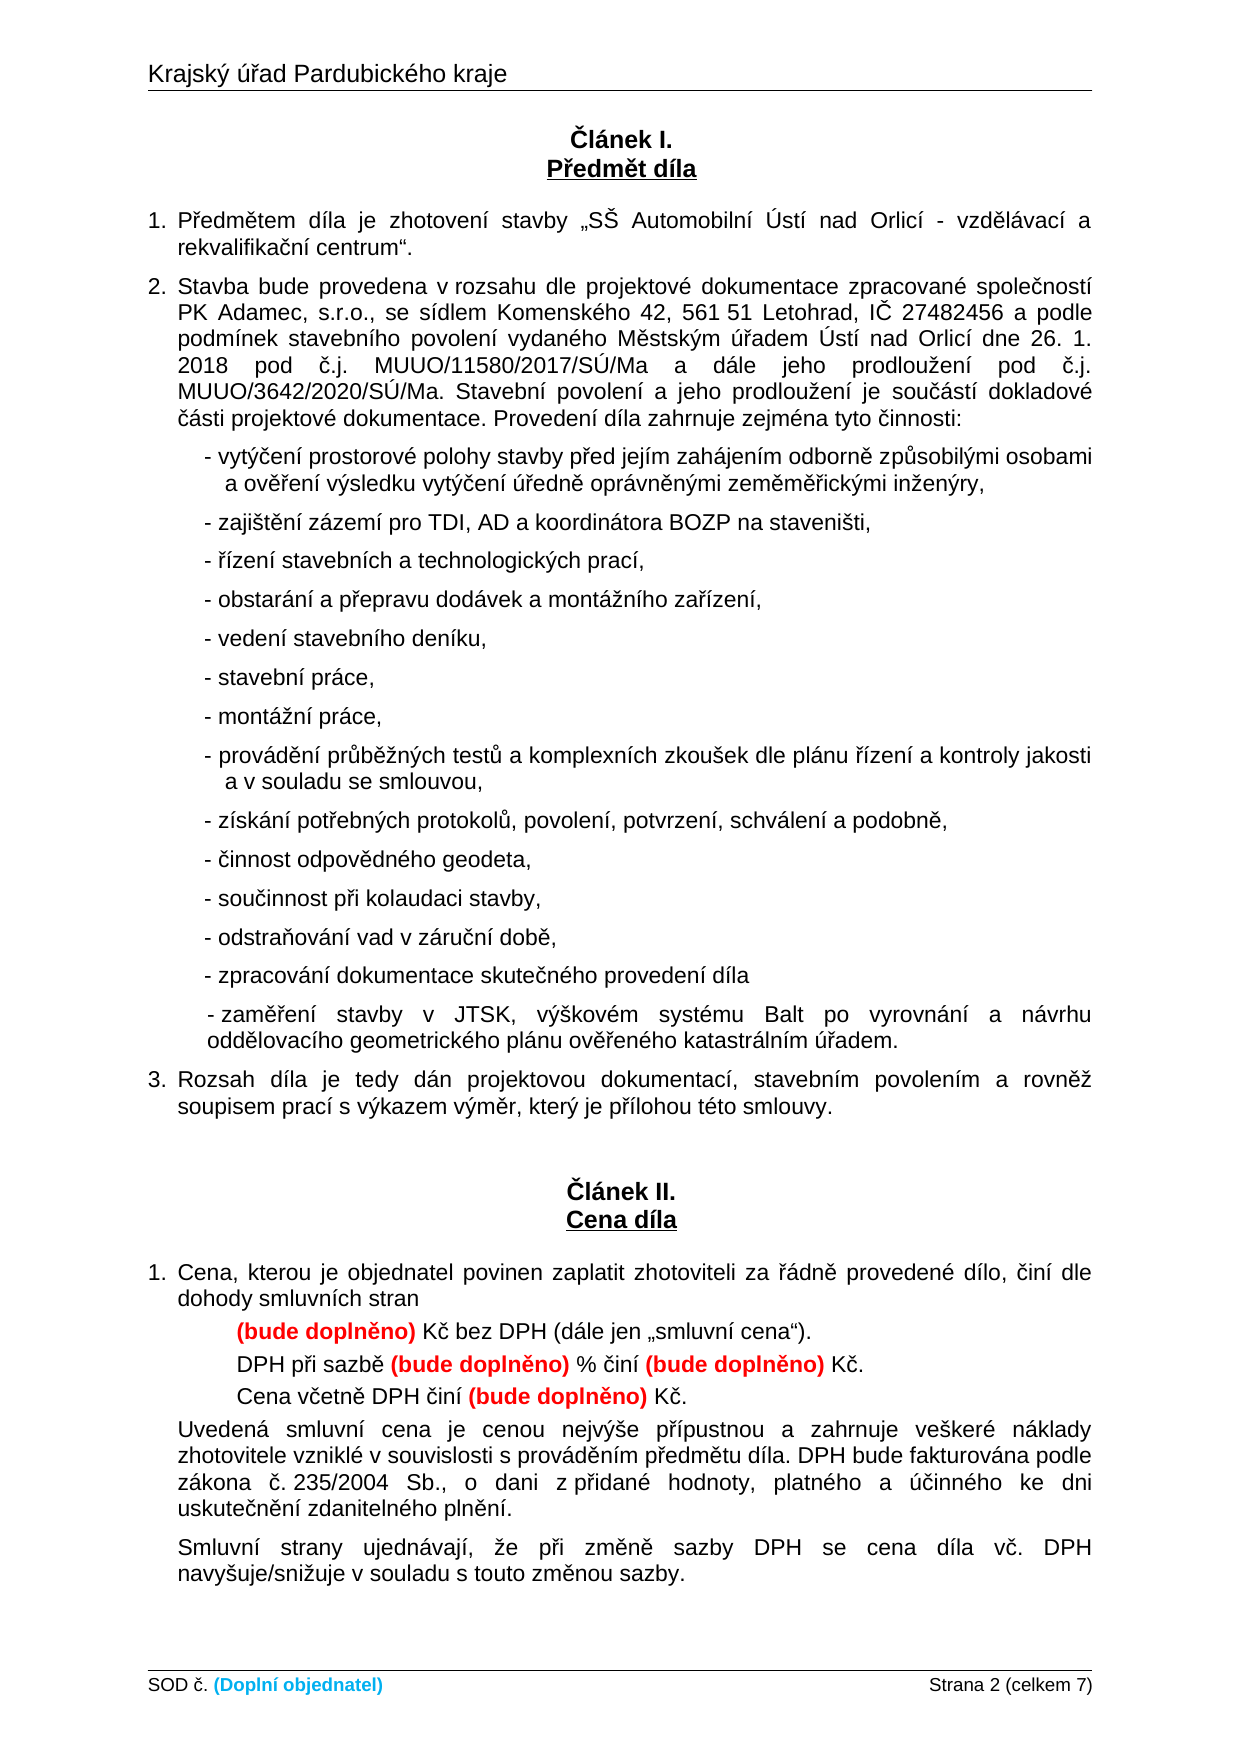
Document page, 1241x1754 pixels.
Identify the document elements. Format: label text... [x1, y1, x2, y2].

text - řízení stavebních a technologických prací, [148, 547, 1092, 574]
text 3. Rozsah díla je tedy dán projektovou dokumentací, stavebním povolením a rovněž soupisem prací s výkazem výměr, který je přílohou této smlouvy. [148, 1066, 1092, 1119]
text - zajištění zázemí pro TDI, AD a koordinátora BOZP na staveništi, [148, 508, 1092, 535]
text Cena včetně DPH činí (bude doplněno) Kč. [236, 1383, 1092, 1409]
text - vytýčení prostorové polohy stavby před jejím zahájením odborně způsobilými osobami a ověření výsledku vytýčení úředně oprávněnými zeměměřickými inženýry, [148, 443, 1092, 496]
text 2. Stavba bude provedena v rozsahu dle projektové dokumentace zpracované společností PK Adamec, s.r.o., se sídlem Komenského 42, 561 51 Letohrad, IČ 27482456 a podle podmínek stavebního povolení vydaného Městským úřadem Ústí nad Orlicí dne 26. 1. 2018 pod č.j. MUUO/11580/2017/SÚ/Ma a dále jeho prodloužení pod č.j. MUUO/3642/2020/SÚ/Ma. Stavební povolení a jeho prodloužení je součástí dokladové části projektové dokumentace. Provedení díla zahrnuje zejména tyto činnosti: [148, 273, 1092, 431]
text DPH při sazbě (bude doplněno) % činí (bude doplněno) Kč. [236, 1351, 1092, 1377]
text Uvedená smluvní cena je cenou nejvýše přípustnou a zahrnuje veškeré náklady zhotovitele vzniklé v souvislosti s prováděním předmětu díla. DPH bude fakturována podle zákona č. 235/2004 Sb., o dani z přidané hodnoty, platného a účinného ke dni uskutečnění zdanitelného plnění. [177, 1416, 1092, 1521]
text - zpracování dokumentace skutečného provedení díla [148, 962, 1092, 989]
text - provádění průběžných testů a komplexních zkoušek dle plánu řízení a kontroly jakosti a v souladu se smlouvou, [148, 742, 1092, 794]
text (bude doplněno) Kč bez DPH (dále jen „smluvní cena“). [236, 1318, 1092, 1344]
text - odstraňování vad v záruční době, [148, 923, 1092, 950]
text - činnost odpovědného geodeta, [148, 846, 1092, 872]
text Článek I. [148, 125, 1095, 154]
text - stavební práce, [148, 664, 1092, 690]
text - získání potřebných protokolů, povolení, potvrzení, schválení a podobně, [148, 807, 1092, 833]
subtitle Předmět díla [148, 154, 1095, 182]
text - vedení stavebního deníku, [148, 625, 1092, 651]
text - obstarání a přepravu dodávek a montážního zařízení, [148, 586, 1092, 613]
text 1. Předmětem díla je zhotovení stavby „SŠ Automobilní Ústí nad Orlicí - vzdělávací a rekvalifikační centrum“. [148, 207, 1092, 260]
text - montážní práce, [148, 703, 1092, 729]
text - zaměření stavby v JTSK, výškovém systému Balt po vyrovnání a návrhu oddělovacího geometrického plánu ověřeného katastrálním úřadem. [148, 1001, 1092, 1054]
text Cena díla [148, 1205, 1095, 1234]
list Cena, kterou je objednatel povinen zaplatit zhotoviteli za řádně provedené dílo, činí dle dohody smluvních stran [148, 1259, 1092, 1312]
text Článek II. [148, 1177, 1095, 1205]
text Smluvní strany ujednávají, že při změně sazby DPH se cena díla vč. DPH navyšuje/snižuje v souladu s touto změnou sazby. [177, 1534, 1092, 1586]
text - součinnost při kolaudaci stavby, [148, 884, 1092, 911]
